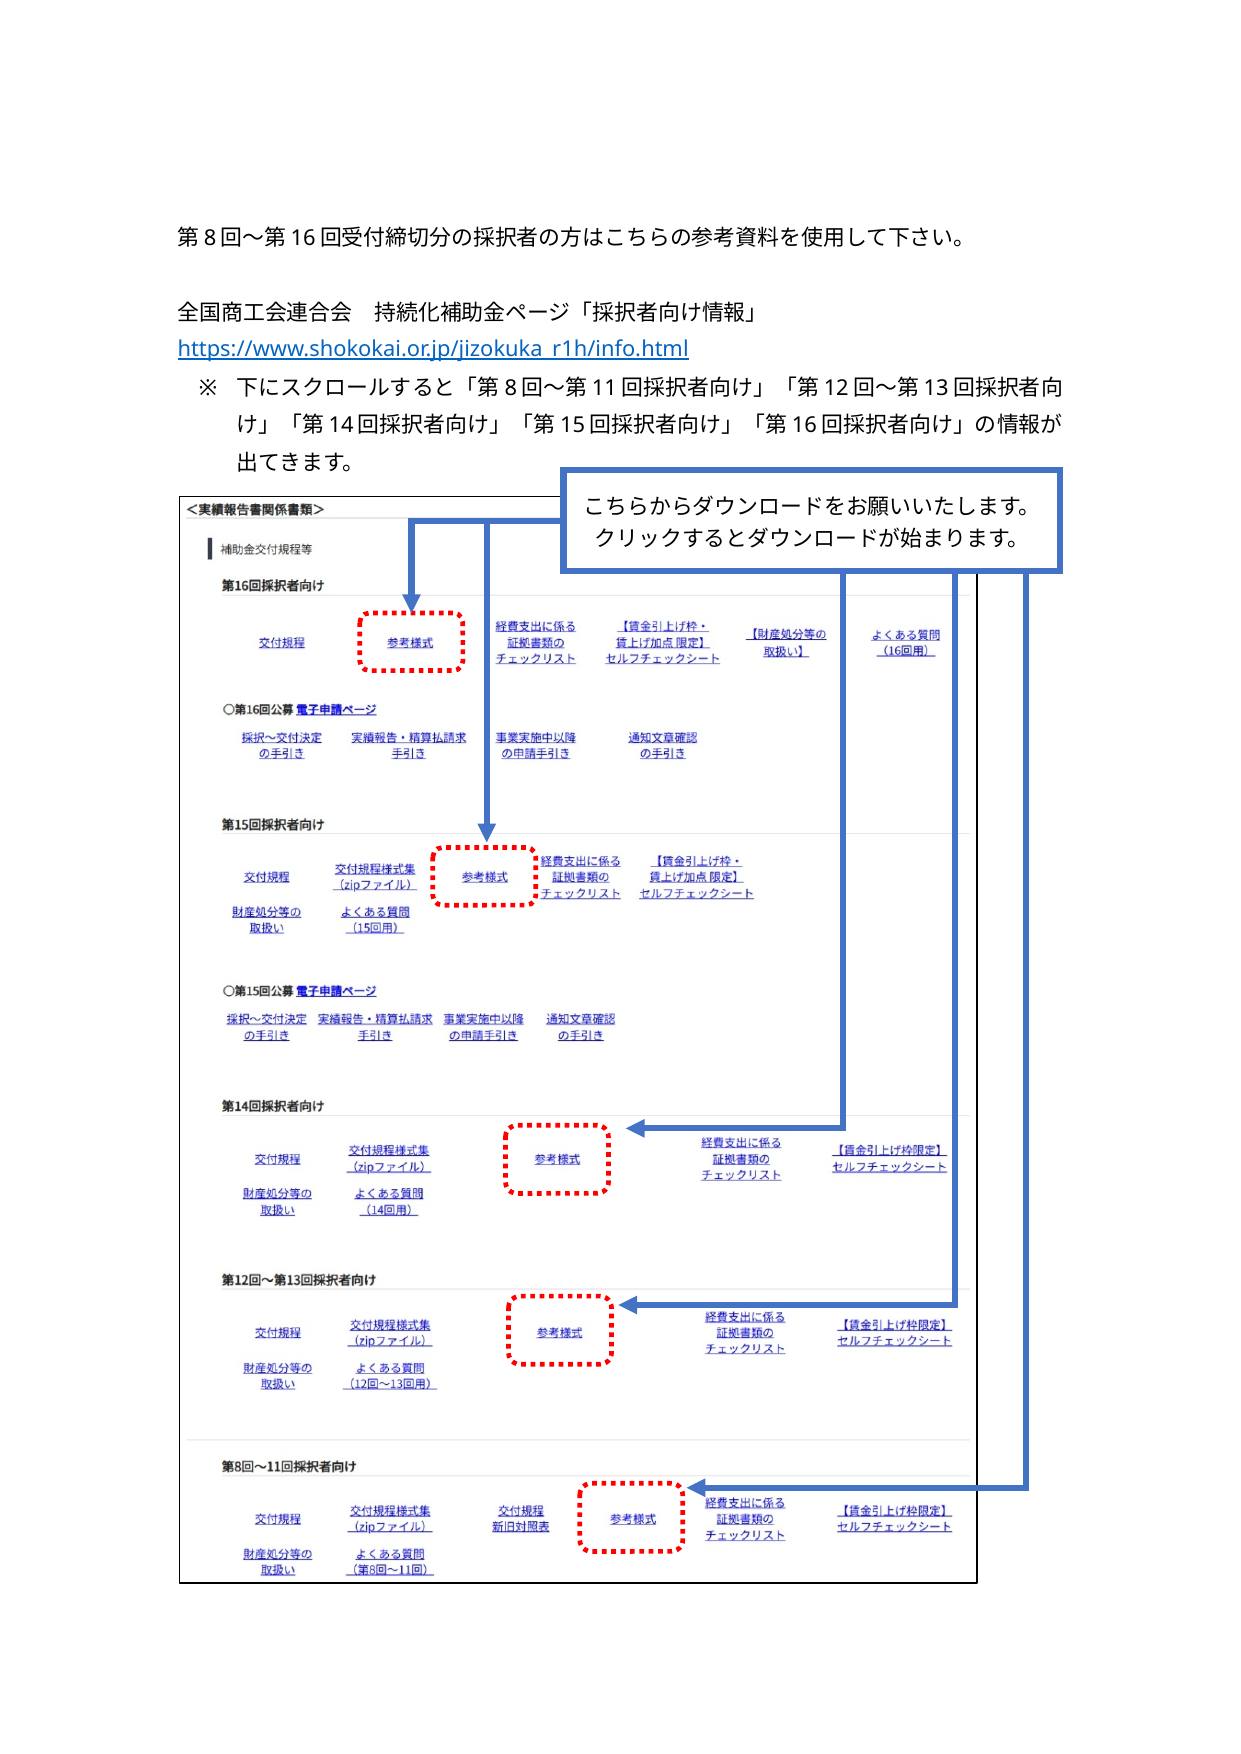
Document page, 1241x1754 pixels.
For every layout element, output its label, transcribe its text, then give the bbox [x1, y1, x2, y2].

text https://www.shokokai.or.jp/jizokuka_r1h/info.html [177, 329, 1063, 367]
picture [180, 497, 976, 1582]
list 下にスクロールすると「第8回～第11回採択者向け」「第12回～第13回採択者向け」「第14回採択者向け」「第15回採択者向け」「第16回採択者向け」の情報が出てきます。 [198, 367, 1063, 479]
text 第8回～第16回受付締切分の採択者の方はこちらの参考資料を使用して下さい。 [177, 217, 1063, 254]
text 全国商工会連合会 持続化補助金ページ「採択者向け情報」 [177, 292, 1063, 329]
